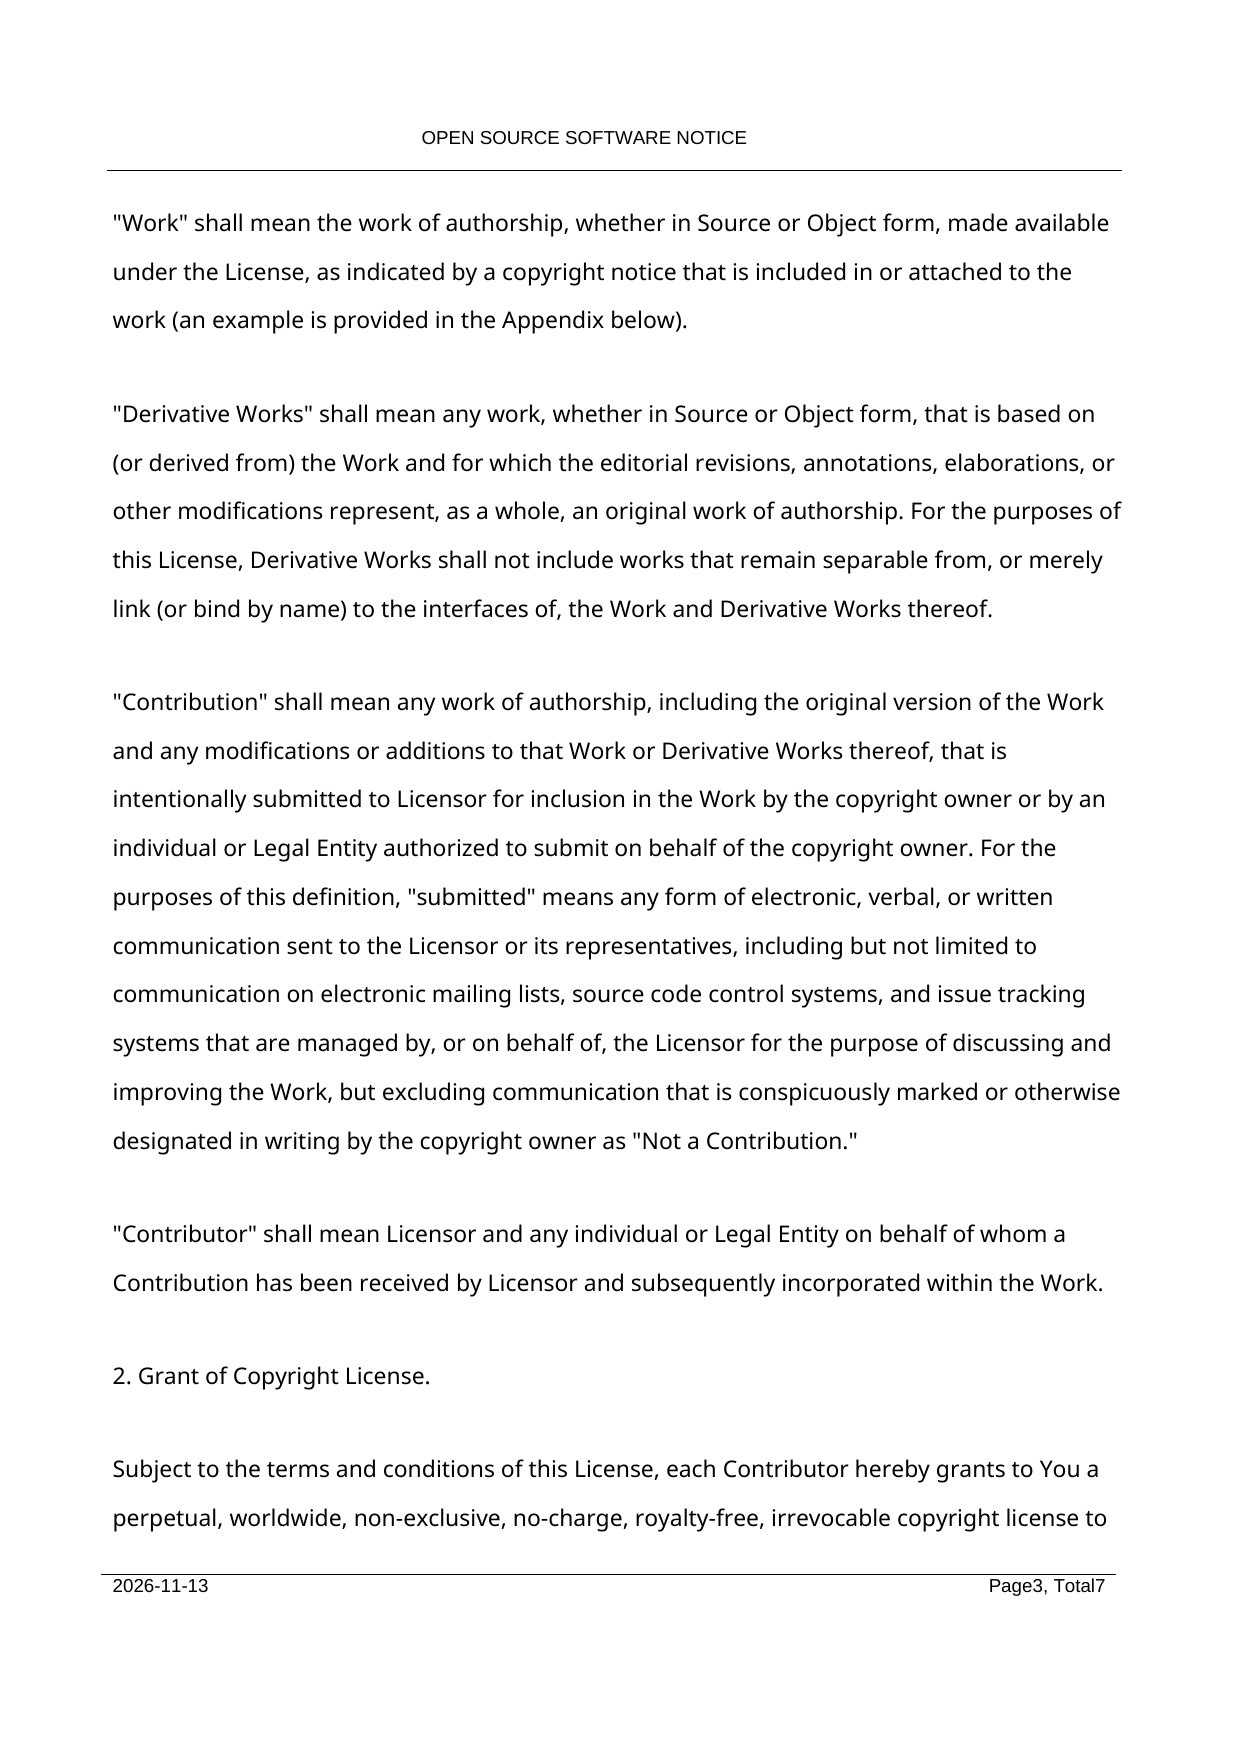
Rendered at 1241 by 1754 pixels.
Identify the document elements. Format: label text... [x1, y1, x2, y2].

text 2. Grant of Copyright License. [112, 1359, 1128, 1392]
text "Derivative Works" shall mean any work, whether in Source or Object form, that is based on (or derived from) the Work and for which the editorial revisions, annotations, elaborations, or other modifications represent, as a whole, an original work of authorship. For the purposes of this License, Derivative Works shall not include works that remain separable from, or merely link (or bind by name) to the interfaces of, the Work and Derivative Works thereof. [112, 397, 1128, 624]
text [112, 1452, 1128, 1534]
text "Contribution" shall mean any work of authorship, including the original version of the Work and any modifications or additions to that Work or Derivative Works thereof, that is intentionally submitted to Licensor for inclusion in the Work by the copyright owner or by an individual or Legal Entity authorized to submit on behalf of the copyright owner. For the purposes of this definition, "submitted" means any form of electronic, verbal, or written communication sent to the Licensor or its representatives, including but not limited to communication on electronic mailing lists, source code control systems, and issue tracking systems that are managed by, or on behalf of, the Licensor for the purpose of discussing and improving the Work, but excluding communication that is conspicuously marked or otherwise designated in writing by the copyright owner as "Not a Contribution." [112, 685, 1128, 1157]
text "Work" shall mean the work of authorship, whether in Source or Object form, made available under the License, as indicated by a copyright notice that is included in or attached to the work (an example is provided in the Appendix below). [112, 206, 1128, 336]
text "Contributor" shall mean Licensor and any individual or Legal Entity on behalf of whom a Contribution has been received by Licensor and subsequently incorporated within the Work. [112, 1217, 1128, 1298]
